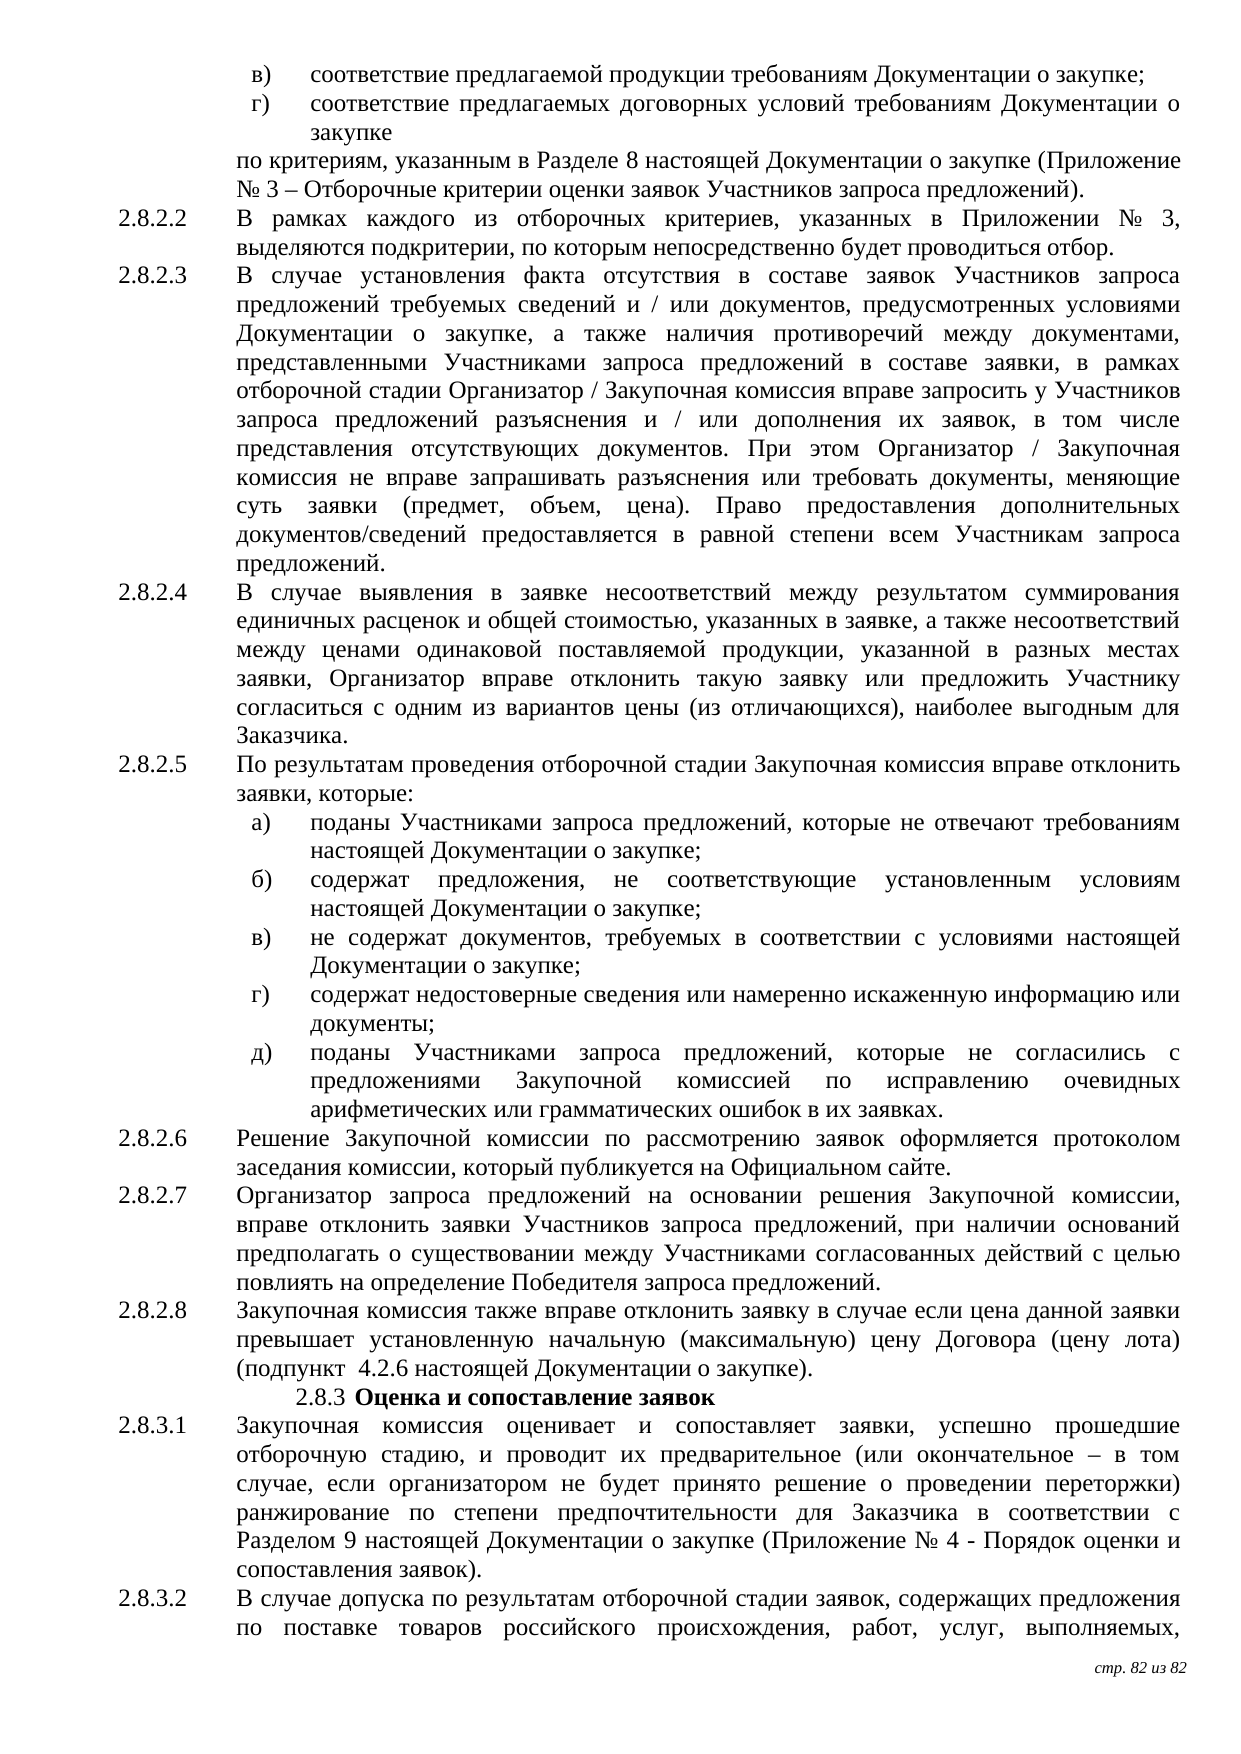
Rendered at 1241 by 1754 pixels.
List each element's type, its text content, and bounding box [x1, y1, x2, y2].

text Оценка и сопоставление заявок [236, 1382, 1181, 1410]
text В случае установления факта отсутствия в составе заявок Участников запроса предложений требуемых сведений и / или документов, предусмотренных условиями Документации о закупке, а также наличия противоречий между документами, представленными Участниками запроса предложений в составе заявки, в рамках отборочной стадии Организатор / Закупочная комиссия вправе запросить у Участников запроса предложений разъяснения и / или дополнения их заявок, в том числе представления отсутствующих документов. При этом Организатор / Закупочная комиссия не вправе запрашивать разъяснения или требовать документы, меняющие суть заявки (предмет, объем, цена). Право предоставления дополнительных документов/сведений предоставляется в равной степени всем Участникам запроса предложений. [118, 260, 1181, 577]
list по критериям, указанным в Разделе 8 настоящей Документации о закупке (Приложение № 3 – Отборочные критерии оценки заявок Участников запроса предложений). [236, 145, 1181, 203]
text содержат предложения, не соответствующие установленным условиям настоящей Документации о закупке; [251, 864, 1181, 922]
text не содержат документов, требуемых в соответствии с условиями настоящей Документации о закупке; [251, 922, 1181, 979]
text поданы Участниками запроса предложений, которые не согласились с предложениями Закупочной комиссией по исправлению очевидных арифметических или грамматических ошибок в их заявках. [251, 1037, 1181, 1123]
text В рамках каждого из отборочных критериев, указанных в Приложении № 3, выделяются подкритерии, по которым непосредственно будет проводиться отбор. [118, 203, 1181, 260]
text соответствие предлагаемой продукции требованиям Документации о закупке; [251, 59, 1181, 88]
text содержат недостоверные сведения или намеренно искаженную информацию или документы; [251, 979, 1181, 1037]
text Решение Закупочной комиссии по рассмотрению заявок оформляется протоколом заседания комиссии, который публикуется на Официальном сайте. [118, 1123, 1181, 1180]
text Закупочная комиссия оценивает и сопоставляет заявки, успешно прошедшие отборочную стадию, и проводит их предварительное (или окончательное – в том случае, если организатором не будет принято решение о проведении переторжки) ранжирование по степени предпочтительности для Заказчика в соответствии с Разделом 9 настоящей Документации о закупке (Приложение № 4 - Порядок оценки и сопоставления заявок). [118, 1410, 1181, 1583]
text Организатор запроса предложений на основании решения Закупочной комиссии, вправе отклонить заявки Участников запроса предложений, при наличии оснований предполагать о существовании между Участниками согласованных действий с целью повлиять на определение Победителя запроса предложений. [118, 1180, 1181, 1295]
text соответствие предлагаемых договорных условий требованиям Документации о закупке [251, 88, 1181, 145]
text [118, 1583, 1181, 1640]
text поданы Участниками запроса предложений, которые не отвечают требованиям настоящей Документации о закупке; [251, 807, 1181, 864]
text В случае выявления в заявке несоответствий между результатом суммирования единичных расценок и общей стоимостью, указанных в заявке, а также несоответствий между ценами одинаковой поставляемой продукции, указанной в разных местах заявки, Организатор вправе отклонить такую заявку или предложить Участнику согласиться с одним из вариантов цены (из отличающихся), наиболее выгодным для Заказчика. [118, 577, 1181, 749]
text Закупочная комиссия также вправе отклонить заявку в случае если цена данной заявки превышает установленную начальную (максимальную) цену Договора (цену лота) (подпункт 4.2.6 настоящей Документации о закупке). [118, 1295, 1181, 1382]
text По результатам проведения отборочной стадии Закупочная комиссия вправе отклонить заявки, которые: [118, 749, 1181, 807]
